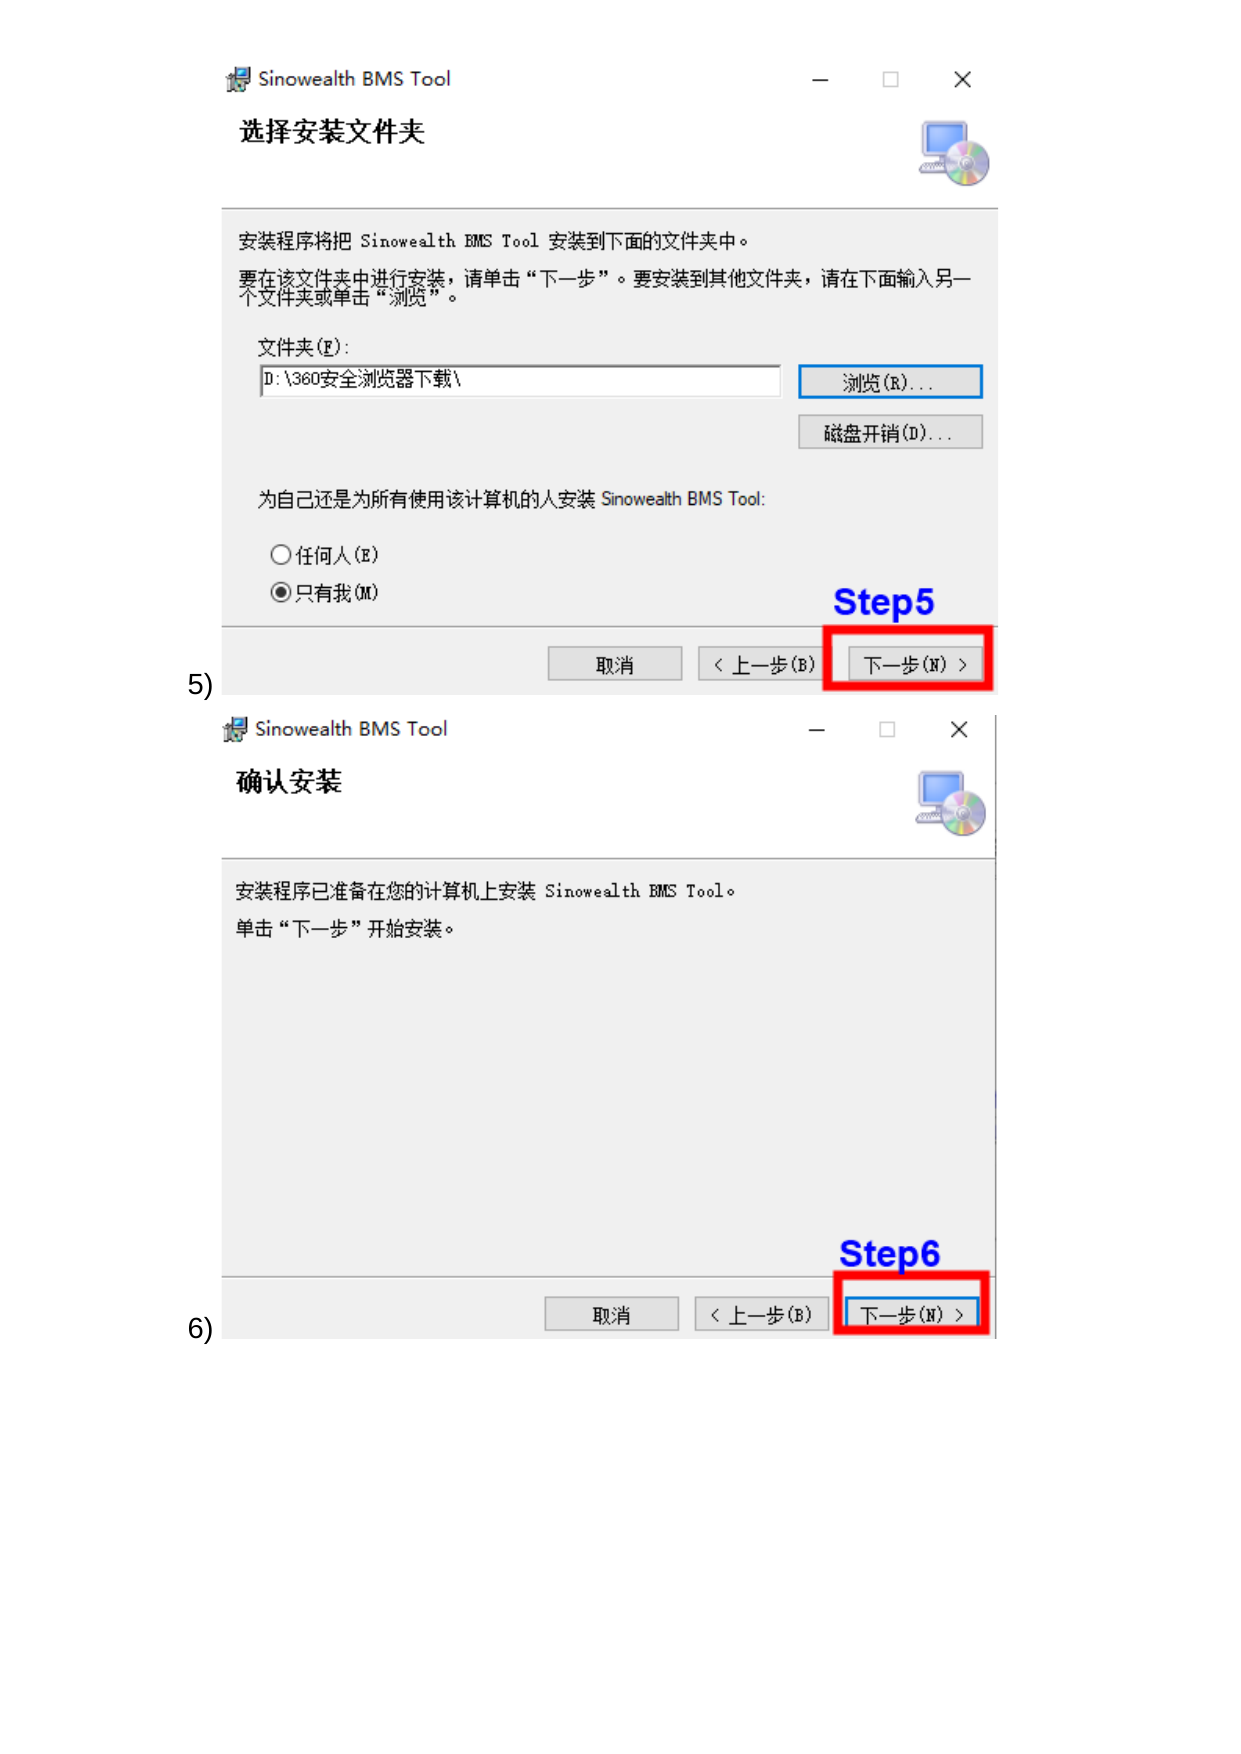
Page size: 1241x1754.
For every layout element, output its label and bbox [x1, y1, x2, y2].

picture [221, 715, 997, 1339]
picture [221, 65, 999, 695]
